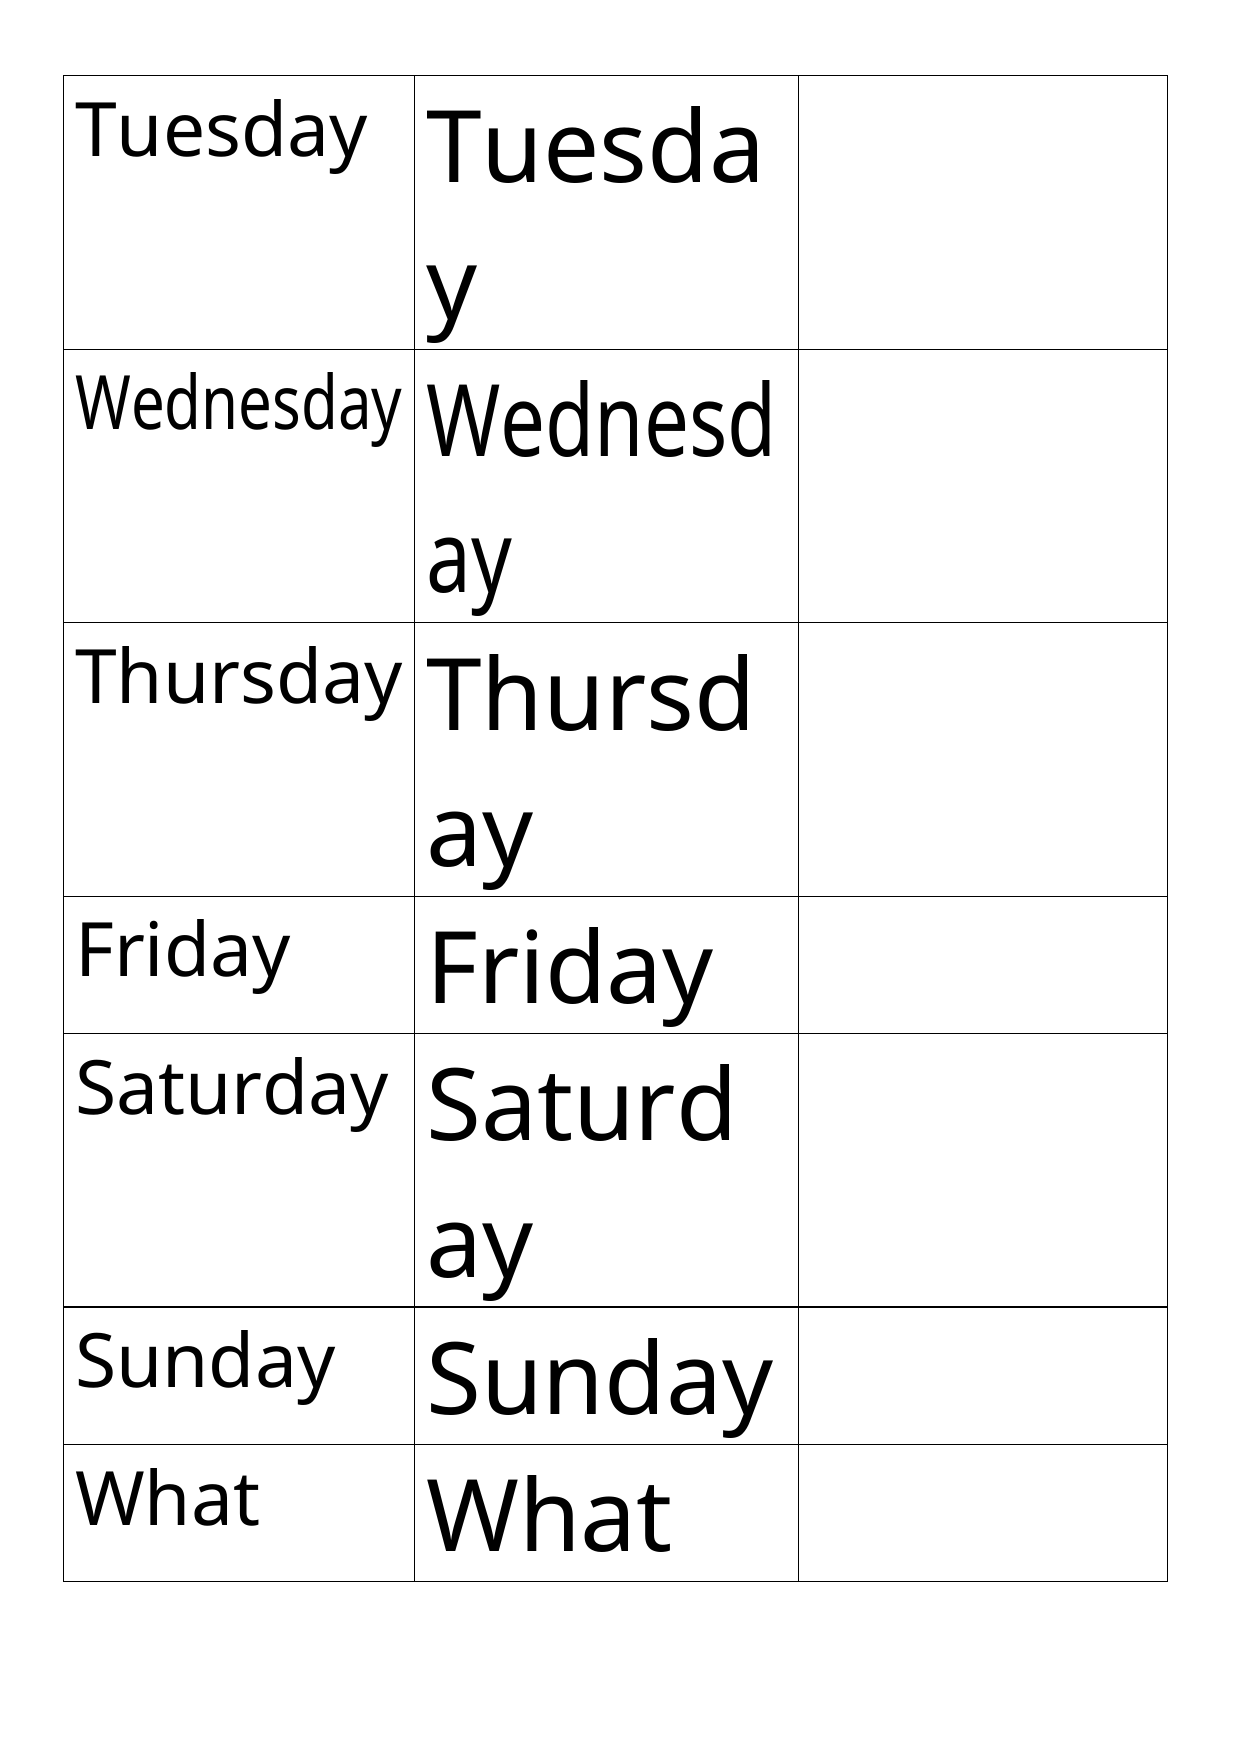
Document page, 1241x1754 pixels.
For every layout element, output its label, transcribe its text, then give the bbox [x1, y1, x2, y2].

table_cell Thursday [415, 623, 798, 896]
table_cell [799, 897, 1167, 1033]
table_cell [799, 350, 1167, 622]
table_cell [799, 1034, 1167, 1306]
table_cell What [64, 1445, 414, 1581]
table_cell [799, 1445, 1167, 1581]
table_cell Wednesday [64, 350, 414, 622]
table_cell Wednesday [415, 350, 798, 622]
table_cell What [415, 1445, 798, 1581]
table_cell Tuesday [64, 76, 414, 348]
table_cell Sunday [415, 1308, 798, 1444]
table_cell [799, 76, 1167, 348]
table_cell Saturday [64, 1034, 414, 1306]
table_cell Saturday [415, 1034, 798, 1306]
table_cell [799, 623, 1167, 896]
table_cell Friday [415, 897, 798, 1033]
table_cell Tuesday [415, 76, 798, 348]
table_cell Sunday [64, 1308, 414, 1444]
table_cell Thursday [64, 623, 414, 896]
table_cell Friday [64, 897, 414, 1033]
table_cell [799, 1308, 1167, 1444]
